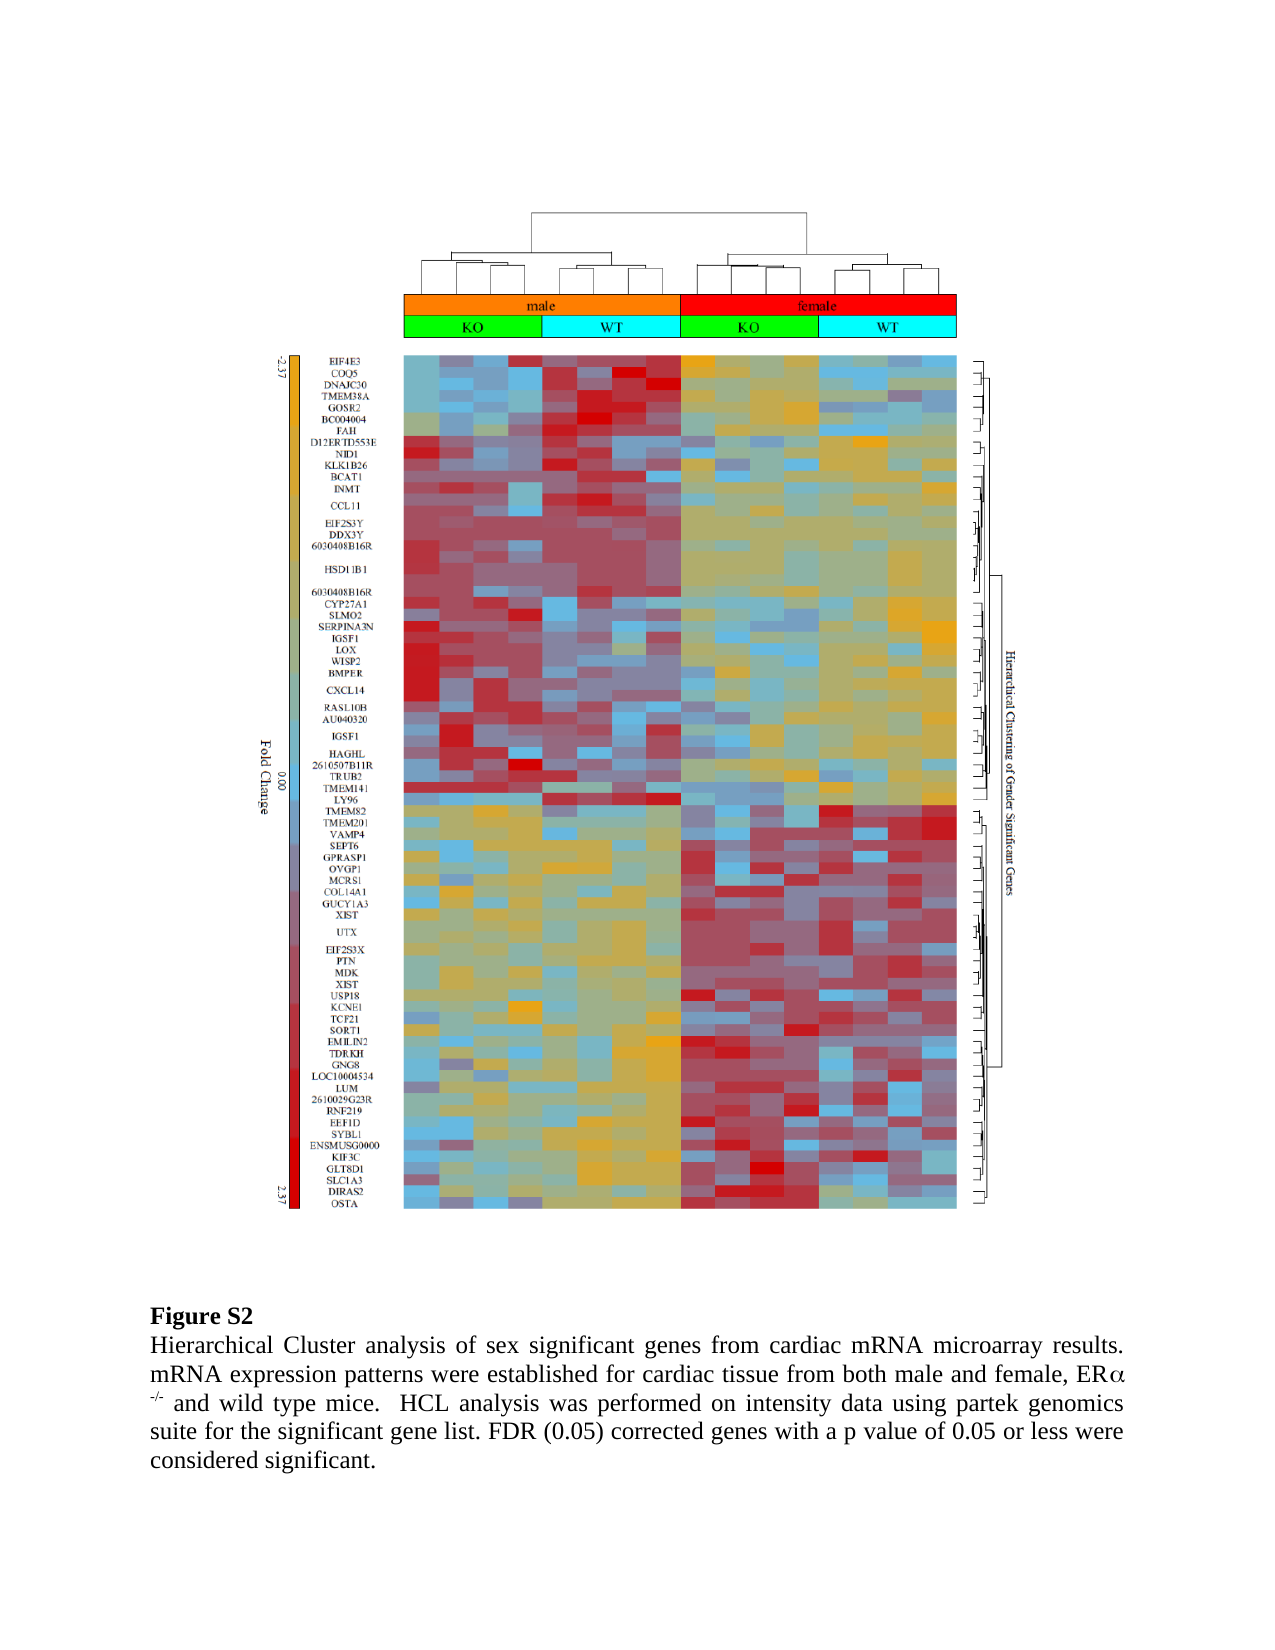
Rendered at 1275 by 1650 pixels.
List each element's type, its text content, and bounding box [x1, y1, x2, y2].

picture [258, 209, 1019, 1215]
text Figure S2 [150, 1301, 1125, 1330]
text Hierarchical Cluster analysis of sex significant genes from cardiac mRNA microarray results. mRNA expression patterns were established for cardiac tissue from both male and female, ER -/- and wild type mice. HCL analysis was performed on intensity data using partek genomics suite for the significant gene list. FDR (0.05) corrected genes with a p value of 0.05 or less were considered significant. [150, 1330, 1125, 1474]
